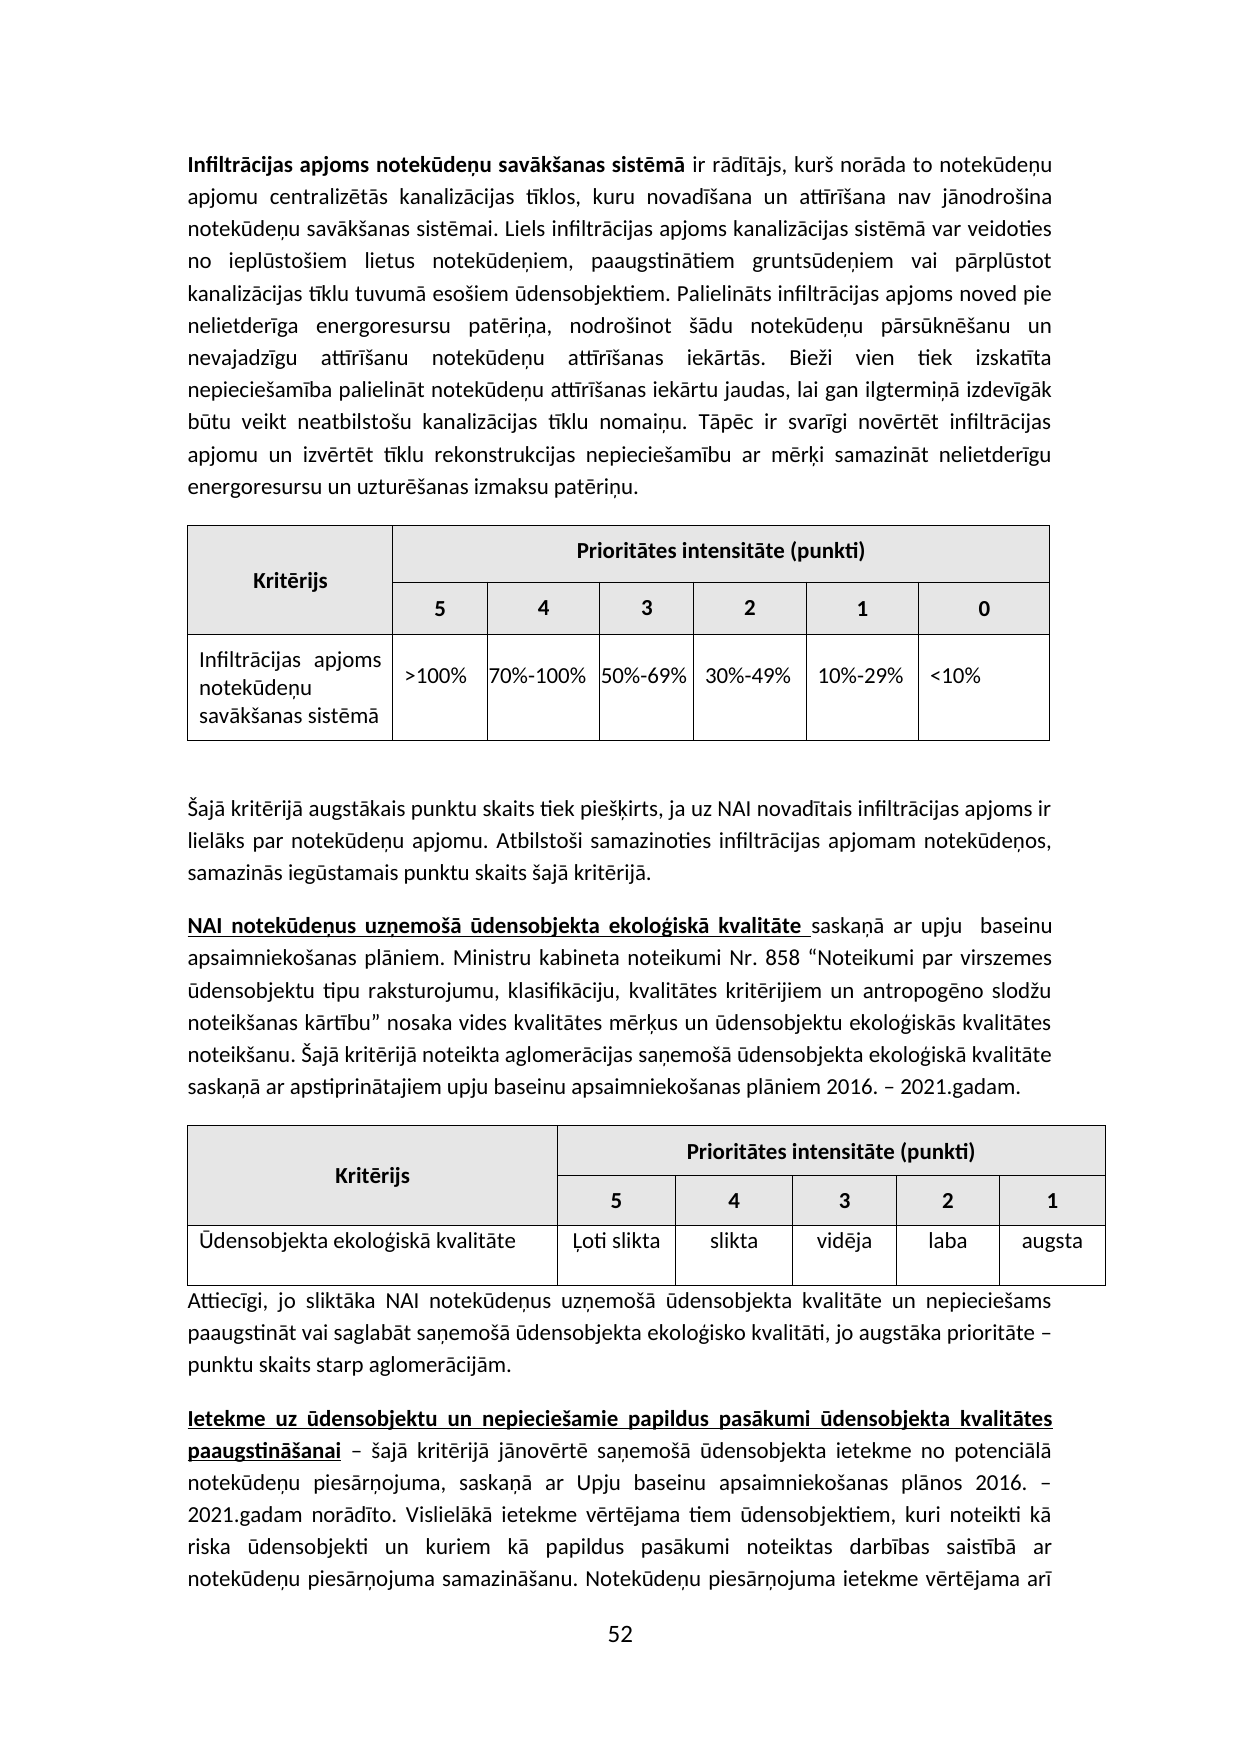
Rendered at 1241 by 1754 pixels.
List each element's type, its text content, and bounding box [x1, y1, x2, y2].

table_cell 5 [558, 1176, 675, 1225]
table_cell >100% [393, 635, 487, 740]
table_cell laba [897, 1226, 999, 1285]
table_cell vidēja [793, 1226, 896, 1285]
table_cell augsta [1000, 1226, 1105, 1285]
table_cell Infiltrācijas apjoms notekūdeņu savākšanas sistēmā [188, 635, 392, 740]
table_cell [1050, 582, 1054, 634]
table_header Prioritātes intensitāte (punkti) [393, 526, 1049, 582]
table_cell [1050, 634, 1054, 740]
text Attiecīgi, jo sliktāka NAI notekūdeņus uzņemošā ūdensobjekta kvalitāte un nepieciešams paaugstināt vai saglabāt saņemošā ūdensobjekta ekoloģisko kvalitāti, jo augstāka prioritāte – punktu skaits starp aglomerācijām. [187, 1286, 1053, 1379]
table_header Kritērijs [188, 1126, 557, 1225]
text NAI notekūdeņus uzņemošā ūdensobjekta ekoloģiskā kvalitāte saskaņā ar upju baseinu apsaimniekošanas plāniem. Ministru kabineta noteikumi Nr. 858 “Noteikumi par virszemes ūdensobjektu tipu raksturojumu, klasifikāciju, kvalitātes kritērijiem un antropogēno slodžu noteikšanas kārtību” nosaka vides kvalitātes mērķus un ūdensobjektu ekoloģiskās kvalitātes noteikšanu. Šajā kritērijā noteikta aglomerācijas saņemošā ūdensobjekta ekoloģiskā kvalitāte saskaņā ar apstiprinātajiem upju baseinu apsaimniekošanas plāniem 2016. – 2021.gadam. [187, 911, 1053, 1100]
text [187, 1429, 1053, 1593]
table_cell 4 [676, 1176, 792, 1225]
table_header Prioritātes intensitāte (punkti) [558, 1126, 1105, 1175]
table_cell 70%-100% [488, 635, 599, 740]
table_cell 3 [600, 583, 693, 634]
table_cell Ūdensobjekta ekoloģiskā kvalitāte [188, 1226, 557, 1285]
table_cell Ļoti slikta [558, 1226, 675, 1285]
table_cell slikta [676, 1226, 792, 1285]
table_cell 2 [897, 1176, 999, 1225]
table_cell 1 [1000, 1176, 1105, 1225]
table_cell <10% [919, 635, 1049, 740]
table_cell 30%-49% [694, 635, 806, 740]
table_cell 5 [393, 583, 487, 634]
table_cell 10%-29% [807, 635, 918, 740]
table_cell 1 [807, 583, 918, 634]
table_header Kritērijs [188, 526, 392, 634]
table_cell 2 [694, 583, 806, 634]
table_cell 50%-69% [600, 635, 693, 740]
table_cell 0 [919, 583, 1049, 634]
text Šajā kritērijā augstākais punktu skaits tiek piešķirts, ja uz NAI novadītais infiltrācijas apjoms ir lielāks par notekūdeņu apjomu. Atbilstoši samazinoties infiltrācijas apjomam notekūdeņos, samazinās iegūstamais punktu skaits šajā kritērijā. [187, 794, 1053, 886]
table_cell 4 [488, 583, 599, 634]
table_cell 3 [793, 1176, 896, 1225]
text Infiltrācijas apjoms notekūdeņu savākšanas sistēmā ir rādītājs, kurš norāda to notekūdeņu apjomu centralizētās kanalizācijas tīklos, kuru novadīšana un attīrīšana nav jānodrošina notekūdeņu savākšanas sistēmai. Liels infiltrācijas apjoms kanalizācijas sistēmā var veidoties no ieplūstošiem lietus notekūdeņiem, paaugstinātiem gruntsūdeņiem vai pārplūstot kanalizācijas tīklu tuvumā esošiem ūdensobjektiem. Palielināts infiltrācijas apjoms noved pie nelietderīga energoresursu patēriņa, nodrošinot šādu notekūdeņu pārsūknēšanu un nevajadzīgu attīrīšanu notekūdeņu attīrīšanas iekārtās. Bieži vien tiek izskatīta nepieciešamība palielināt notekūdeņu attīrīšanas iekārtu jaudas, lai gan ilgtermiņā izdevīgāk būtu veikt neatbilstošu kanalizācijas tīklu nomaiņu. Tāpēc ir svarīgi novērtēt infiltrācijas apjomu un izvērtēt tīklu rekonstrukcijas nepieciešamību ar mērķi samazināt nelietderīgu energoresursu un uzturēšanas izmaksu patēriņu. [187, 150, 1053, 500]
